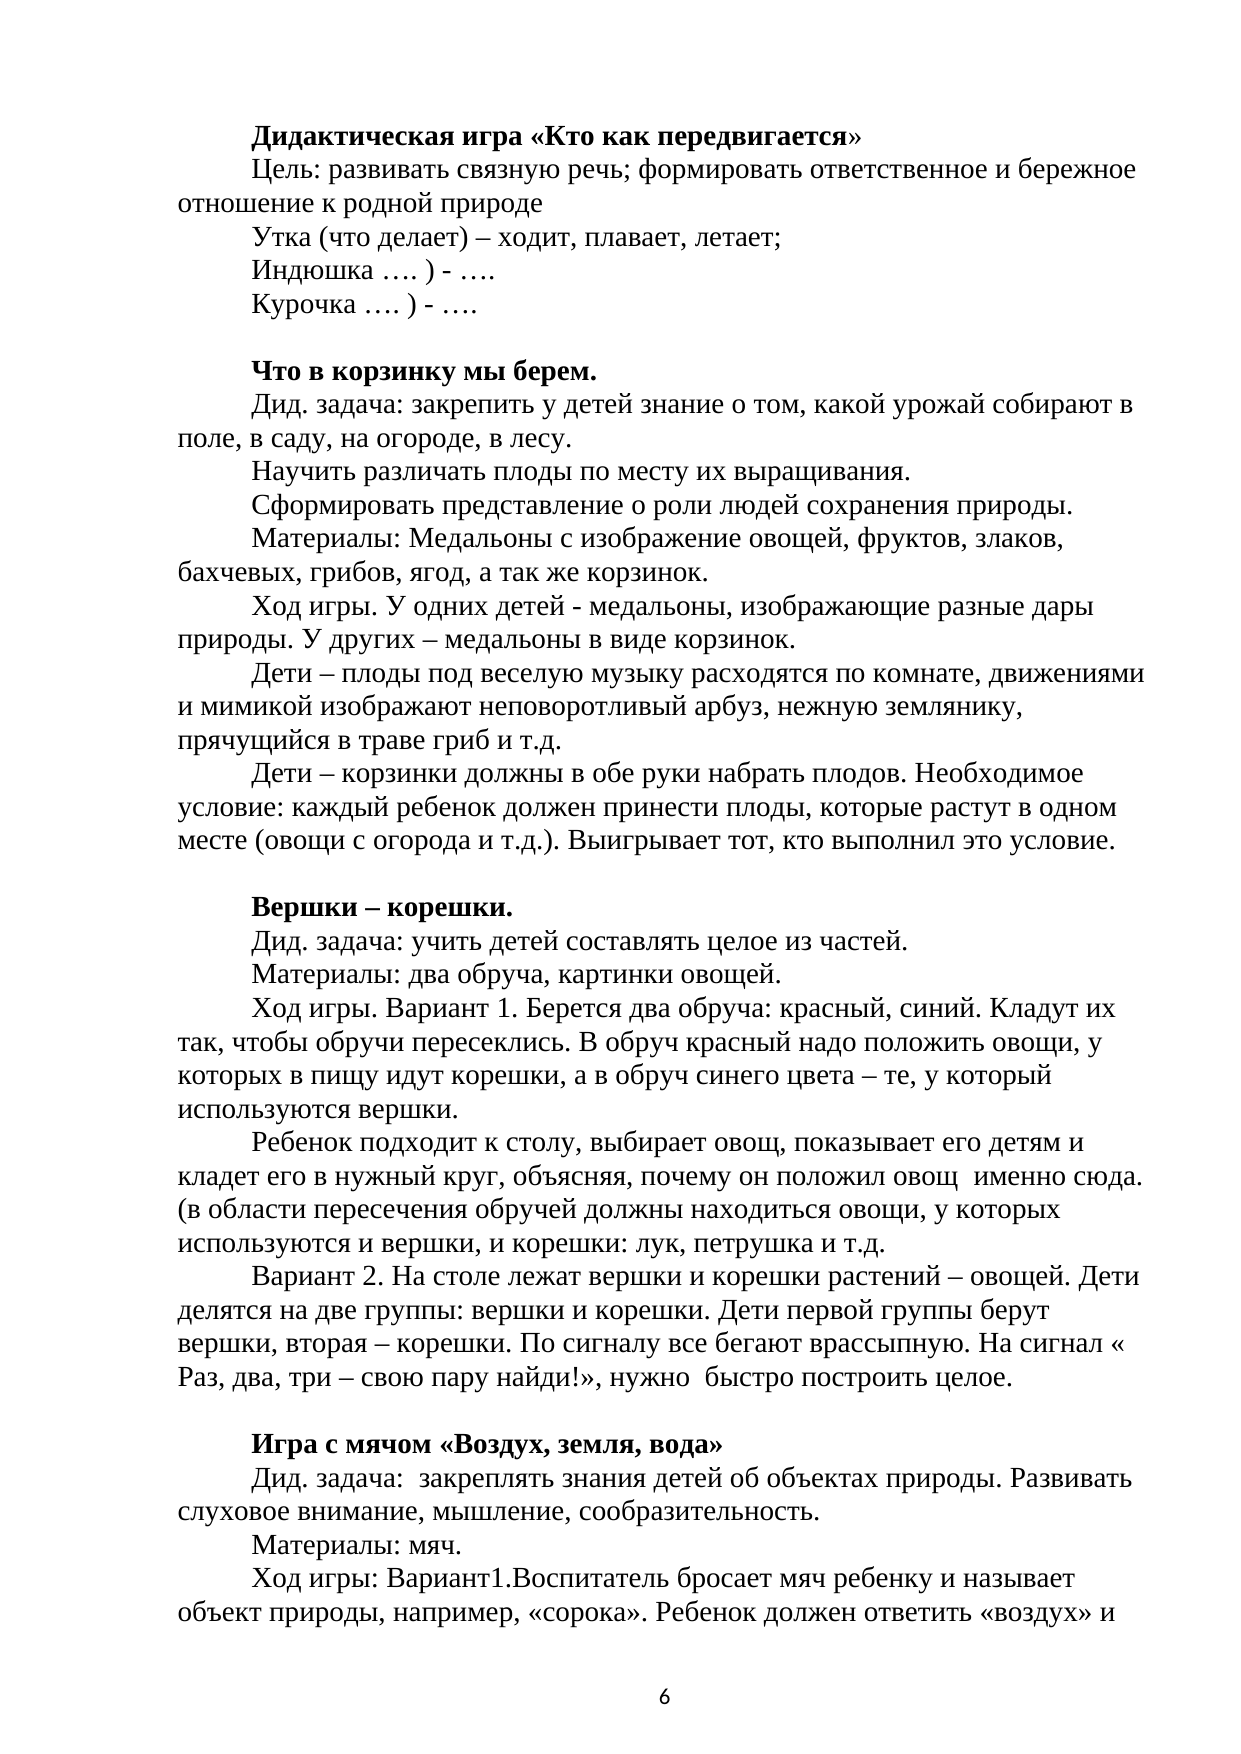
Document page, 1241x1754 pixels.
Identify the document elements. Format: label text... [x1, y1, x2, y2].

text Научить различать плоды по месту их выращивания. [177, 453, 1152, 487]
text Ход игры. Вариант 1. Берется два обруча: красный, синий. Кладут их так, чтобы обручи пересеклись. В обруч красный надо положить овощи, у которых в пищу идут корешки, а в обруч синего цвета – те, у который используются вершки. [177, 990, 1152, 1124]
text Дети – плоды под веселую музыку расходятся по комнате, движениями и мимикой изображают неповоротливый арбуз, нежную землянику, прячущийся в траве гриб и т.д. [177, 655, 1152, 755]
text Дид. задача: учить детей составлять целое из частей. [177, 923, 1152, 957]
text Материалы: мяч. [177, 1527, 1152, 1560]
text Сформировать представление о роли людей сохранения природы. [177, 487, 1152, 521]
text Дидактическая игра «Кто как передвигается» [177, 118, 1152, 152]
text Индюшка …. ) - …. [177, 252, 1152, 286]
text Дид. задача: закрепить у детей знание о том, какой урожай собирают в поле, в саду, на огороде, в лесу. [177, 386, 1152, 453]
text Дид. задача: закреплять знания детей об объектах природы. Развивать слуховое внимание, мышление, сообразительность. [177, 1460, 1152, 1527]
text Курочка …. ) - …. [177, 286, 1152, 319]
text Материалы: Медальоны с изображение овощей, фруктов, злаков, бахчевых, грибов, ягод, а так же корзинок. [177, 521, 1152, 588]
text Дети – корзинки должны в обе руки набрать плодов. Необходимое условие: каждый ребенок должен принести плоды, которые растут в одном месте (овощи с огорода и т.д.). Выигрывает тот, кто выполнил это условие. [177, 755, 1152, 856]
text Ход игры. У одних детей - медальоны, изображающие разные дары природы. У других – медальоны в виде корзинок. [177, 588, 1152, 655]
text Что в корзинку мы берем. [177, 353, 1152, 386]
text Материалы: два обруча, картинки овощей. [177, 957, 1152, 990]
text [177, 1560, 1152, 1627]
text Вариант 2. На столе лежат вершки и корешки растений – овощей. Дети делятся на две группы: вершки и корешки. Дети первой группы берут вершки, вторая – корешки. По сигналу все бегают врассыпную. На сигнал « Раз, два, три – свою пару найди!», нужно быстро построить целое. [177, 1258, 1152, 1393]
text Утка (что делает) – ходит, плавает, летает; [177, 219, 1152, 252]
text Вершки – корешки. [177, 889, 1152, 923]
text Ребенок подходит к столу, выбирает овощ, показывает его детям и кладет его в нужный круг, объясняя, почему он положил овощ именно сюда. (в области пересечения обручей должны находиться овощи, у которых используются и вершки, и корешки: лук, петрушка и т.д. [177, 1124, 1152, 1258]
text Игра с мячом «Воздух, земля, вода» [177, 1426, 1152, 1460]
text Цель: развивать связную речь; формировать ответственное и бережное отношение к родной природе [177, 152, 1152, 219]
